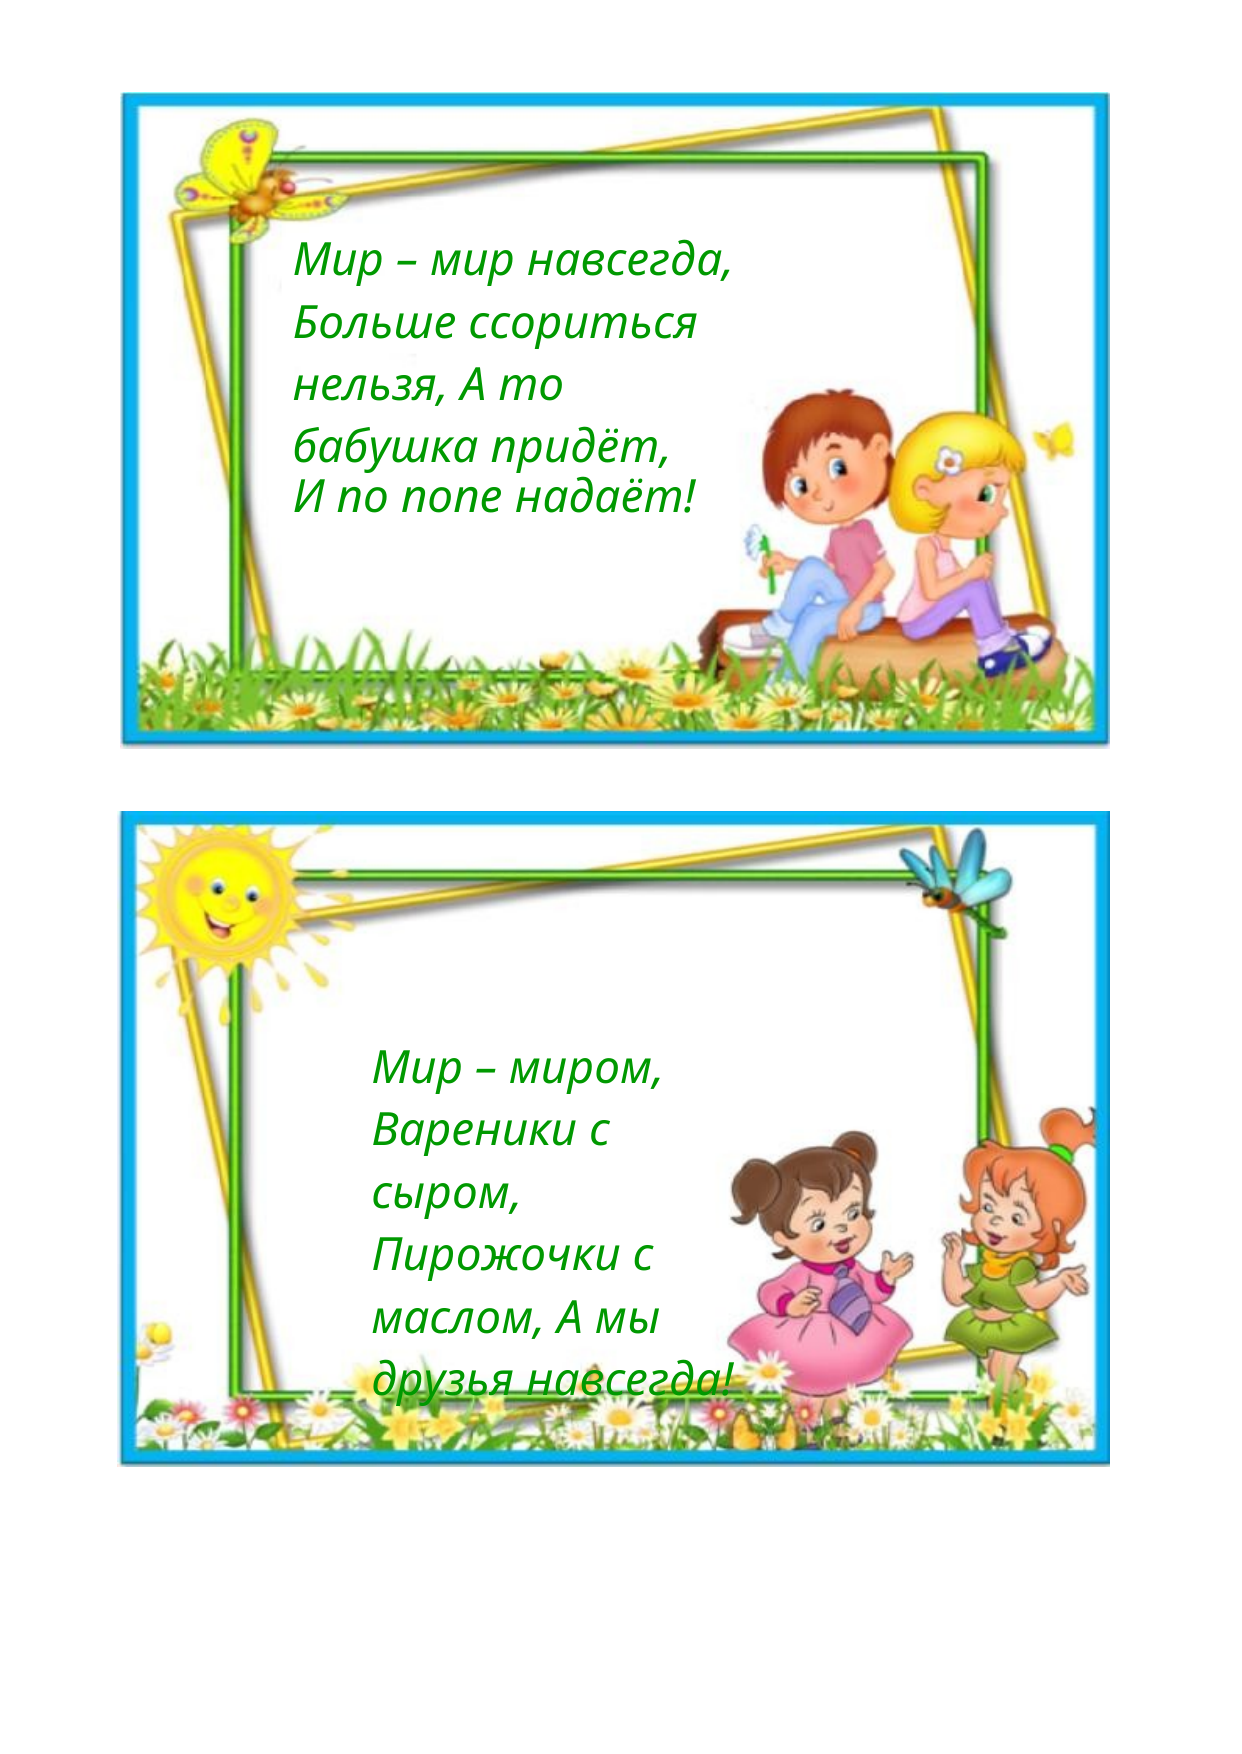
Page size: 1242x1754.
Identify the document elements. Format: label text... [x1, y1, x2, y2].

text Мир – миром, Вареники с сыром, Пирожочки с маслом, А мы друзья навсегда! [371, 1034, 764, 1409]
text И по попе надаёт! [292, 476, 1067, 526]
picture [117, 811, 1110, 1467]
picture [133, 821, 1099, 1454]
picture [120, 92, 1110, 749]
text Мир – мир навсегда, Больше ссориться нельзя, А то бабушка придёт, [292, 227, 746, 476]
